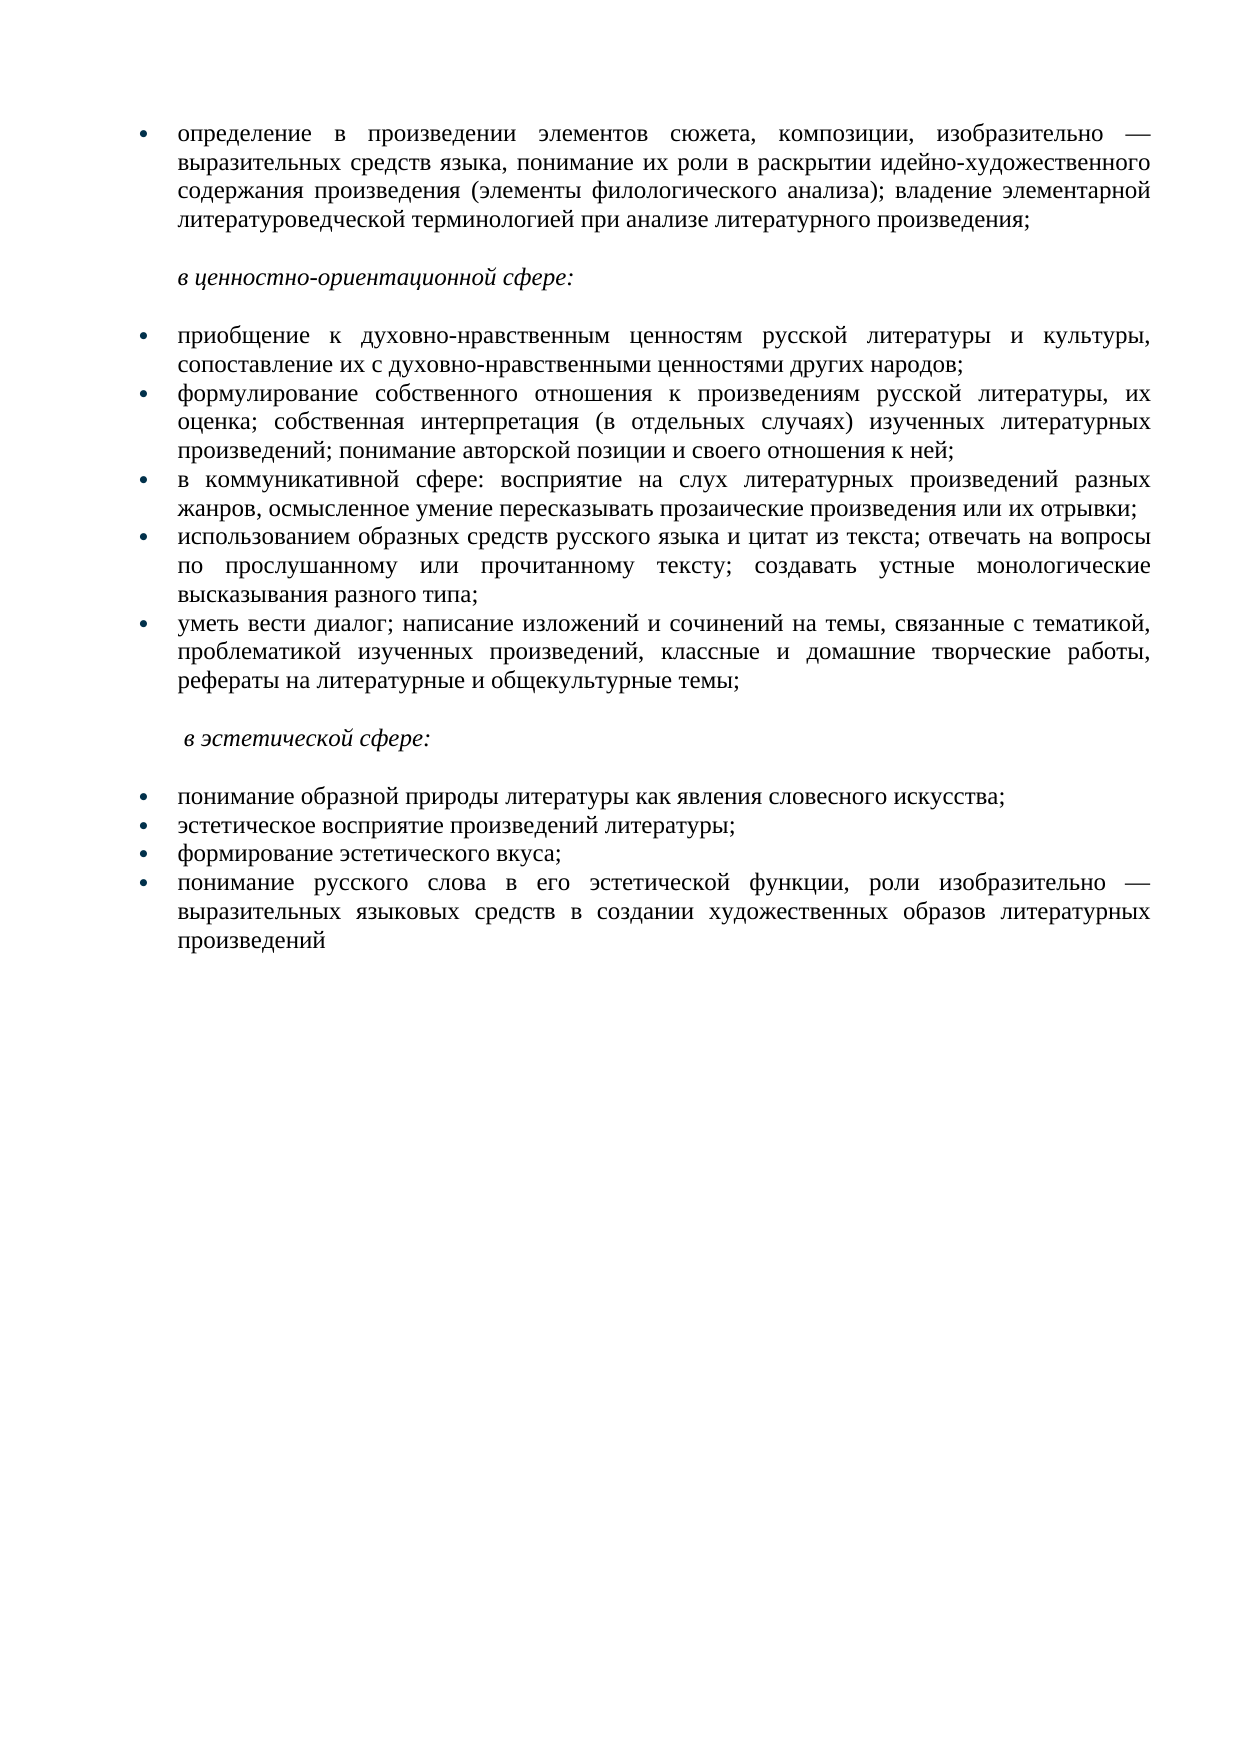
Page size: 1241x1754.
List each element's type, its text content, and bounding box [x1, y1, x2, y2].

list понимание образной природы литературы как явления словесного искусства; [140, 781, 1152, 810]
list определение в произведении элементов сюжета, композиции, изобразительно — выразительных средств языка, понимание их роли в раскрытии идейно-художественного содержания произведения (элементы филологического анализа); владение элементарной литературоведческой терминологией при анализе литературного произведения; [140, 118, 1152, 233]
list эстетическое восприятие произведений литературы; [140, 810, 1152, 838]
list в коммуникативной сфере: восприятие на слух литературных произведений разных жанров, осмысленное умение пересказывать прозаические произведения или их отрывки; [140, 464, 1152, 521]
text в ценностно-ориентационной сфере: [177, 262, 1152, 291]
text в эстетической сфере: [177, 723, 1152, 752]
list понимание русского слова в его эстетической функции, роли изобразительно — выразительных языковых средств в создании художественных образов литературных произведений [140, 867, 1152, 953]
list формирование эстетического вкуса; [140, 838, 1152, 867]
list уметь вести диалог; написание изложений и сочинений на темы, связанные с тематикой, проблематикой изученных произведений, классные и домашние творческие работы, рефераты на литературные и общекультурные темы; [140, 608, 1152, 694]
list приобщение к духовно-нравственным ценностям русской литературы и культуры, сопоставление их с духовно-нравственными ценностями других народов; [140, 320, 1152, 378]
list формулирование собственного отношения к произведениям русской литературы, их оценка; собственная интерпретация (в отдельных случаях) изученных литературных произведений; понимание авторской позиции и своего отношения к ней; [140, 378, 1152, 464]
list использованием образных средств русского языка и цитат из текста; отвечать на вопросы по прослушанному или прочитанному тексту; создавать устные монологические высказывания разного типа; [140, 521, 1152, 608]
